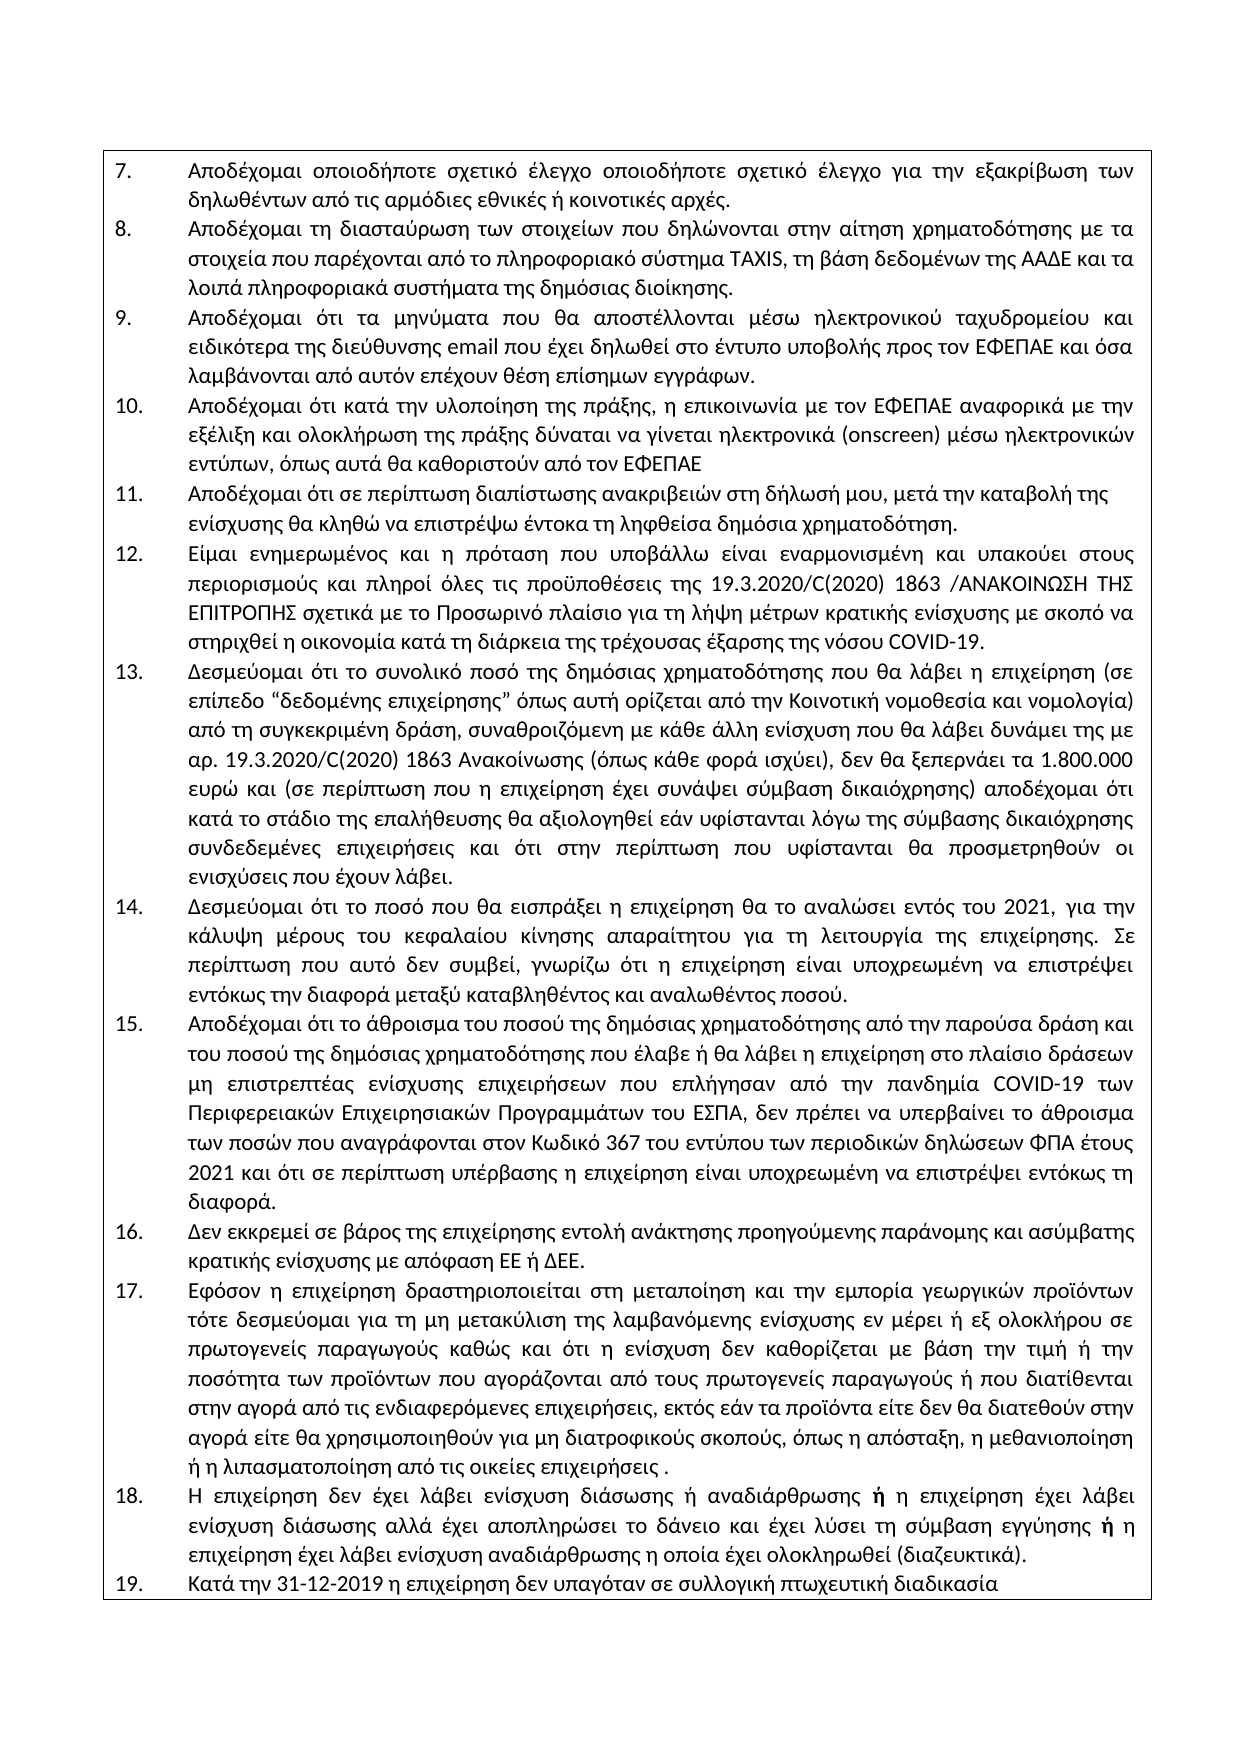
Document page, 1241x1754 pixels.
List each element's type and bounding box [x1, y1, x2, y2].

table_cell [104, 151, 1151, 1599]
